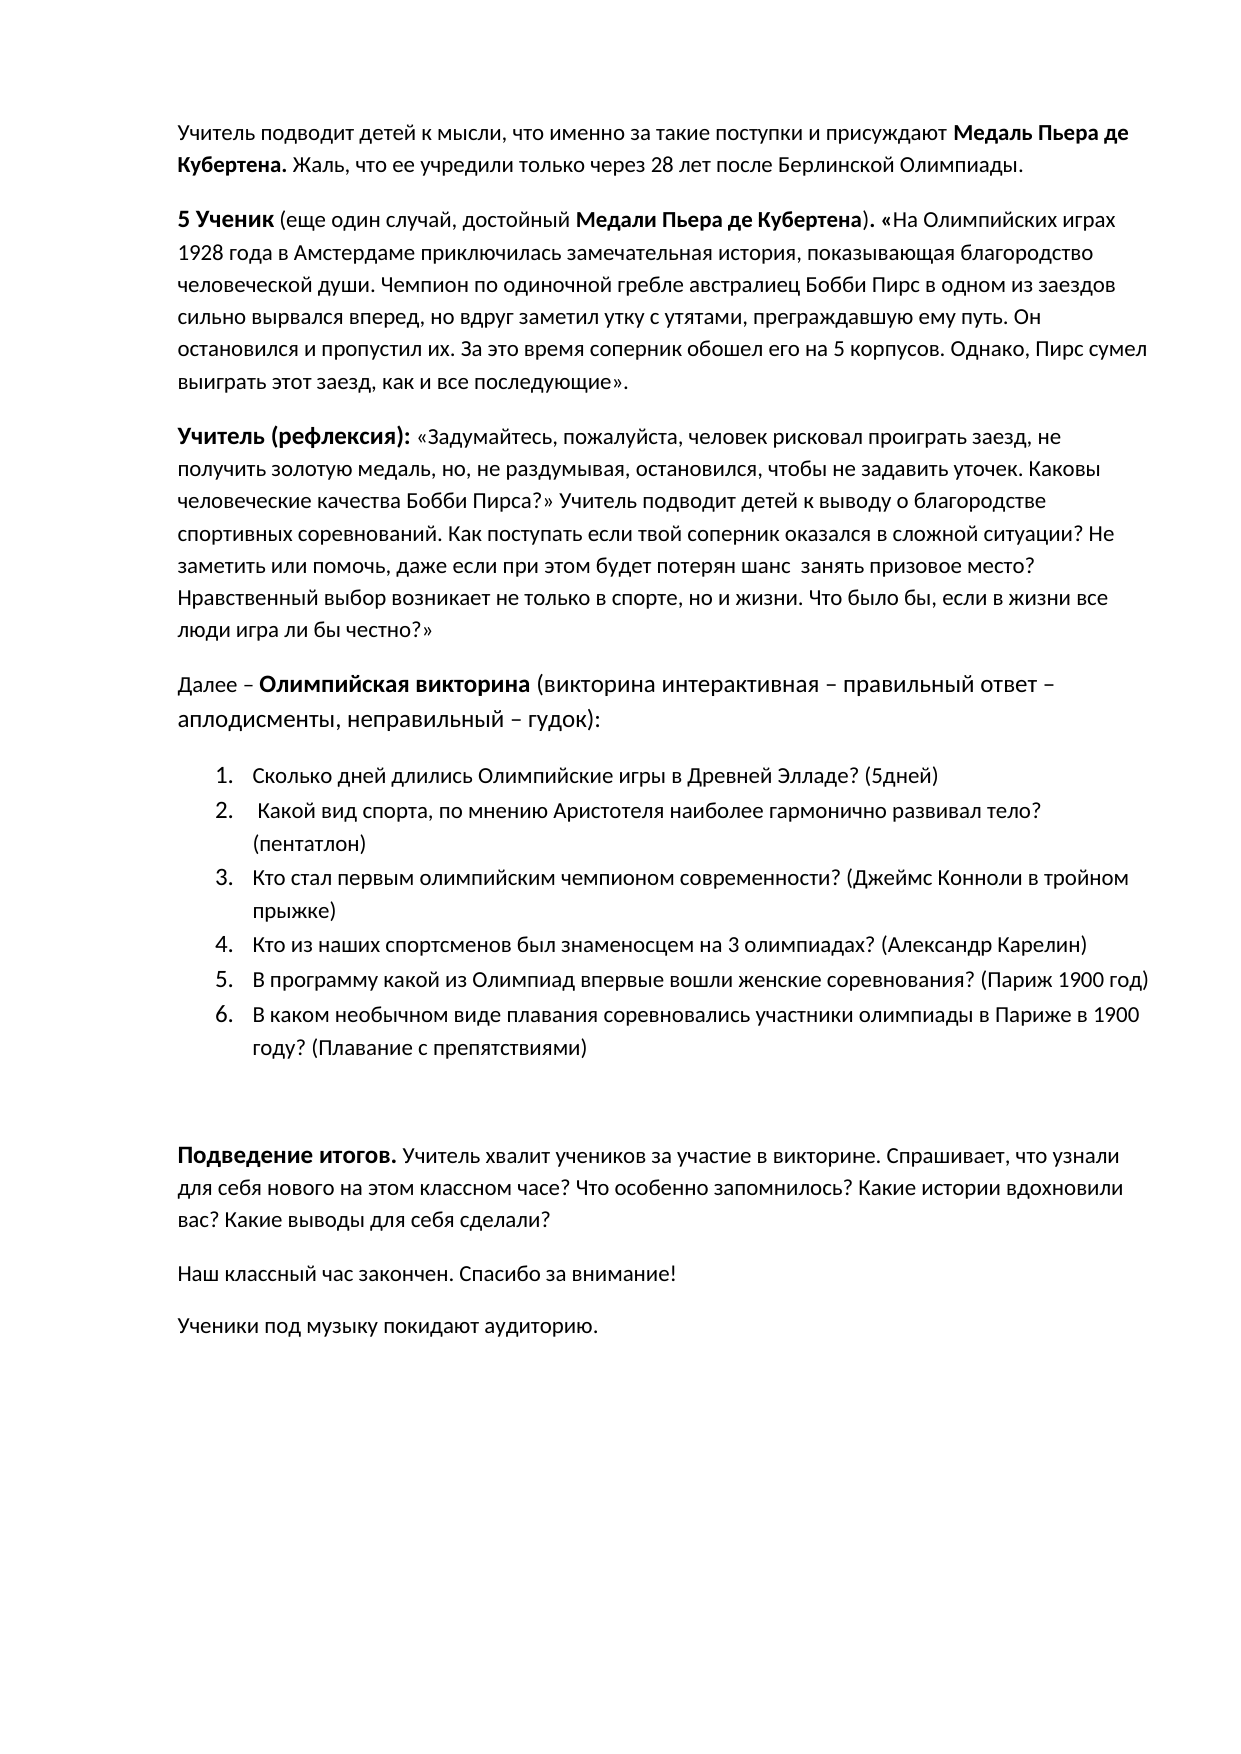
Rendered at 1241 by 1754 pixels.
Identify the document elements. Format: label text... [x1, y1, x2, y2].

list Кто из наших спортсменов был знаменосцем на 3 олимпиадах? (Александр Карелин) [215, 928, 1152, 958]
list В программу какой из Олимпиад впервые вошли женские соревнования? (Париж 1900 год) [215, 963, 1152, 993]
text 5 Ученик (еще один случай, достойный Медали Пьера де Кубертена). «На Олимпийских играх 1928 года в Амстердаме приключилась замечательная история, показывающая благородство человеческой души. Чемпион по одиночной гребле австралиец Бобби Пирс в одном из заездов сильно вырвался вперед, но вдруг заметил утку с утятами, преграждавшую ему путь. Он остановился и пропустил их. За это время соперник обошел его на 5 корпусов. Однако, Пирс сумел выиграть этот заезд, как и все последующие». [177, 203, 1152, 395]
text Далее – Олимпийская викторина (викторина интерактивная – правильный ответ – аплодисменты, неправильный – гудок): [177, 668, 1152, 734]
text Ученики под музыку покидают аудиторию. [177, 1312, 1152, 1340]
list В каком необычном виде плавания соревновались участники олимпиады в Париже в 1900 году? (Плавание с препятствиями) [215, 998, 1152, 1061]
text Учитель подводит детей к мысли, что именно за такие поступки и присуждают Медаль Пьера де Кубертена. Жаль, что ее учредили только через 28 лет после Берлинской Олимпиады. [177, 118, 1152, 178]
list Сколько дней длились Олимпийские игры в Древней Элладе? (5дней) [215, 759, 1152, 790]
text Наш классный час закончен. Спасибо за внимание! [177, 1259, 1152, 1287]
list Кто стал первым олимпийским чемпионом современности? (Джеймс Конноли в тройном прыжке) [215, 861, 1152, 924]
list Какой вид спорта, по мнению Аристотеля наиболее гармонично развивал тело? (пентатлон) [215, 794, 1152, 857]
text Учитель (рефлексия): «Задумайтесь, пожалуйста, человек рисковал проиграть заезд, не получить золотую медаль, но, не раздумывая, остановился, чтобы не задавить уточек. Каковы человеческие качества Бобби Пирса?» Учитель подводит детей к выводу о благородстве спортивных соревнований. Как поступать если твой соперник оказался в сложной ситуации? Не заметить или помочь, даже если при этом будет потерян шанс занять призовое место? Нравственный выбор возникает не только в спорте, но и жизни. Что было бы, если в жизни все люди игра ли бы честно?» [177, 420, 1152, 643]
text Подведение итогов. Учитель хвалит учеников за участие в викторине. Спрашивает, что узнали для себя нового на этом классном часе? Что особенно запомнилось? Какие истории вдохновили вас? Какие выводы для себя сделали? [177, 1139, 1152, 1234]
